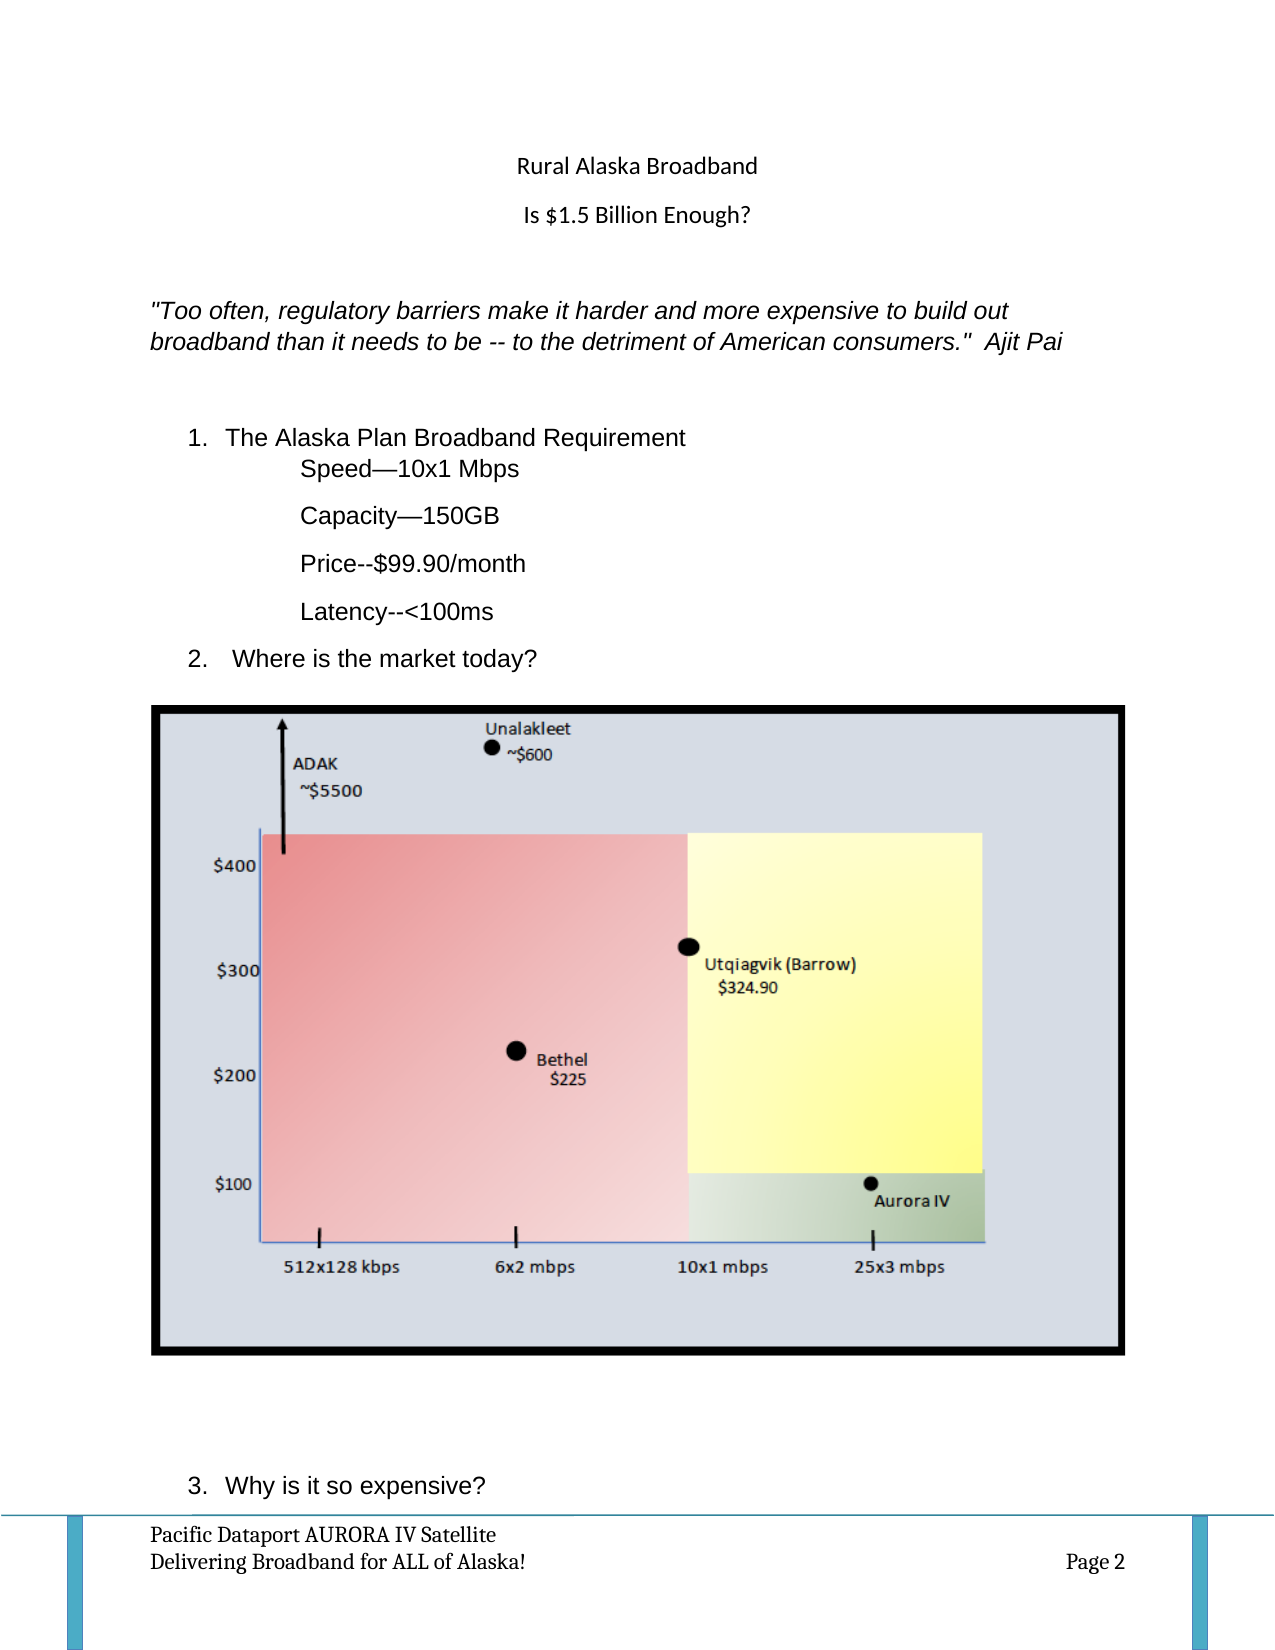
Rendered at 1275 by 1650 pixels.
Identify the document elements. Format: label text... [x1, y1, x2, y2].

text Capacity—150GB [150, 501, 1125, 530]
text Latency--<100ms [150, 597, 1125, 625]
picture [150, 705, 1125, 1357]
text "Too often, regulatory barriers make it harder and more expensive to build out broadband than it needs to be -- to the detriment of American consumers." Ajit Pai [150, 296, 1125, 356]
text Speed—10x1 Mbps [150, 453, 1125, 482]
text Is $1.5 Billion Enough? [150, 199, 1125, 230]
text Price--$99.90/month [150, 549, 1125, 578]
list The Alaska Plan Broadband Requirement [187, 422, 1125, 451]
text Rural Alaska Broadband [150, 150, 1125, 181]
list Why is it so expensive? [187, 1471, 1125, 1499]
list Where is the market today? [187, 644, 1125, 673]
